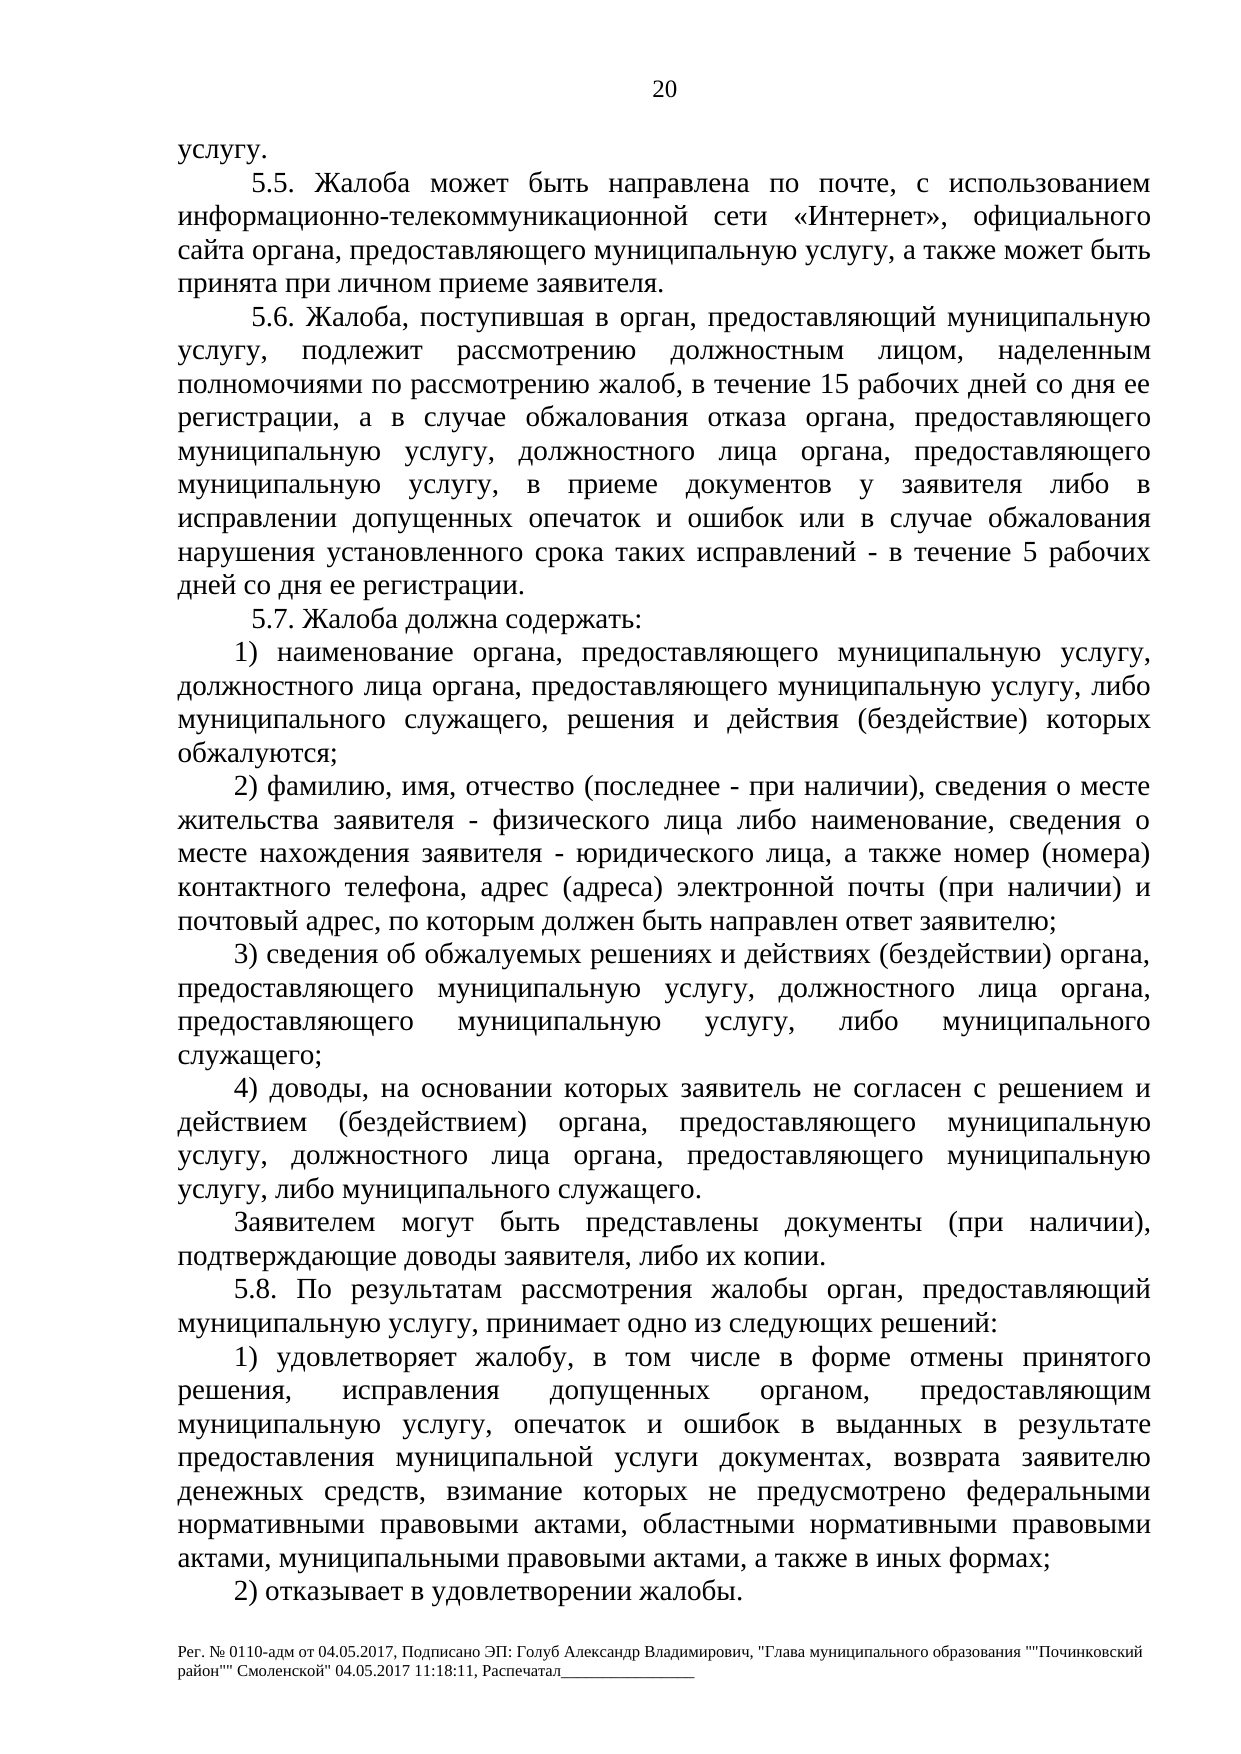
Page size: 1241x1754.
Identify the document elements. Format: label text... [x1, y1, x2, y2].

text 1) удовлетворяет жалобу, в том числе в форме отмены принятого решения, исправления допущенных органом, предоставляющим муниципальную услугу, опечаток и ошибок в выданных в результате предоставления муниципальной услуги документах, возврата заявителю денежных средств, взимание которых не предусмотрено федеральными нормативными правовыми актами, областными нормативными правовыми актами, муниципальными правовыми актами, а также в иных формах; [177, 1339, 1152, 1573]
text 1) наименование органа, предоставляющего муниципальную услугу, должностного лица органа, предоставляющего муниципальную услугу, либо муниципального служащего, решения и действия (бездействие) которых обжалуются; [177, 634, 1152, 768]
text 5.8. По результатам рассмотрения жалобы орган, предоставляющий муниципальную услугу, принимает одно из следующих решений: [177, 1272, 1152, 1339]
text 5.7. Жалоба должна содержать: [177, 601, 1152, 634]
text 2) отказывает в удовлетворении жалобы. [177, 1573, 1152, 1607]
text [177, 131, 1152, 165]
text Заявителем могут быть представлены документы (при наличии), подтверждающие доводы заявителя, либо их копии. [177, 1204, 1152, 1272]
text 5.5. Жалоба может быть направлена по почте, с использованием информационно-телекоммуникационной сети «Интернет», официального сайта органа, предоставляющего муниципальную услугу, а также может быть принята при личном приеме заявителя. [177, 165, 1152, 299]
text 3) сведения об обжалуемых решениях и действиях (бездействии) органа, предоставляющего муниципальную услугу, должностного лица органа, предоставляющего муниципальную услугу, либо муниципального служащего; [177, 936, 1152, 1070]
text 4) доводы, на основании которых заявитель не согласен с решением и действием (бездействием) органа, предоставляющего муниципальную услугу, должностного лица органа, предоставляющего муниципальную услугу, либо муниципального служащего. [177, 1070, 1152, 1204]
text 2) фамилию, имя, отчество (последнее - при наличии), сведения о месте жительства заявителя - физического лица либо наименование, сведения о месте нахождения заявителя - юридического лица, а также номер (номера) контактного телефона, адрес (адреса) электронной почты (при наличии) и почтовый адрес, по которым должен быть направлен ответ заявителю; [177, 768, 1152, 936]
text 5.6. Жалоба, поступившая в орган, предоставляющий муниципальную услугу, подлежит рассмотрению должностным лицом, наделенным полномочиями по рассмотрению жалоб, в течение 15 рабочих дней со дня ее регистрации, а в случае обжалования отказа органа, предоставляющего муниципальную услугу, должностного лица органа, предоставляющего муниципальную услугу, в приеме документов у заявителя либо в исправлении допущенных опечаток и ошибок или в случае обжалования нарушения установленного срока таких исправлений - в течение 5 рабочих дней со дня ее регистрации. [177, 299, 1152, 601]
